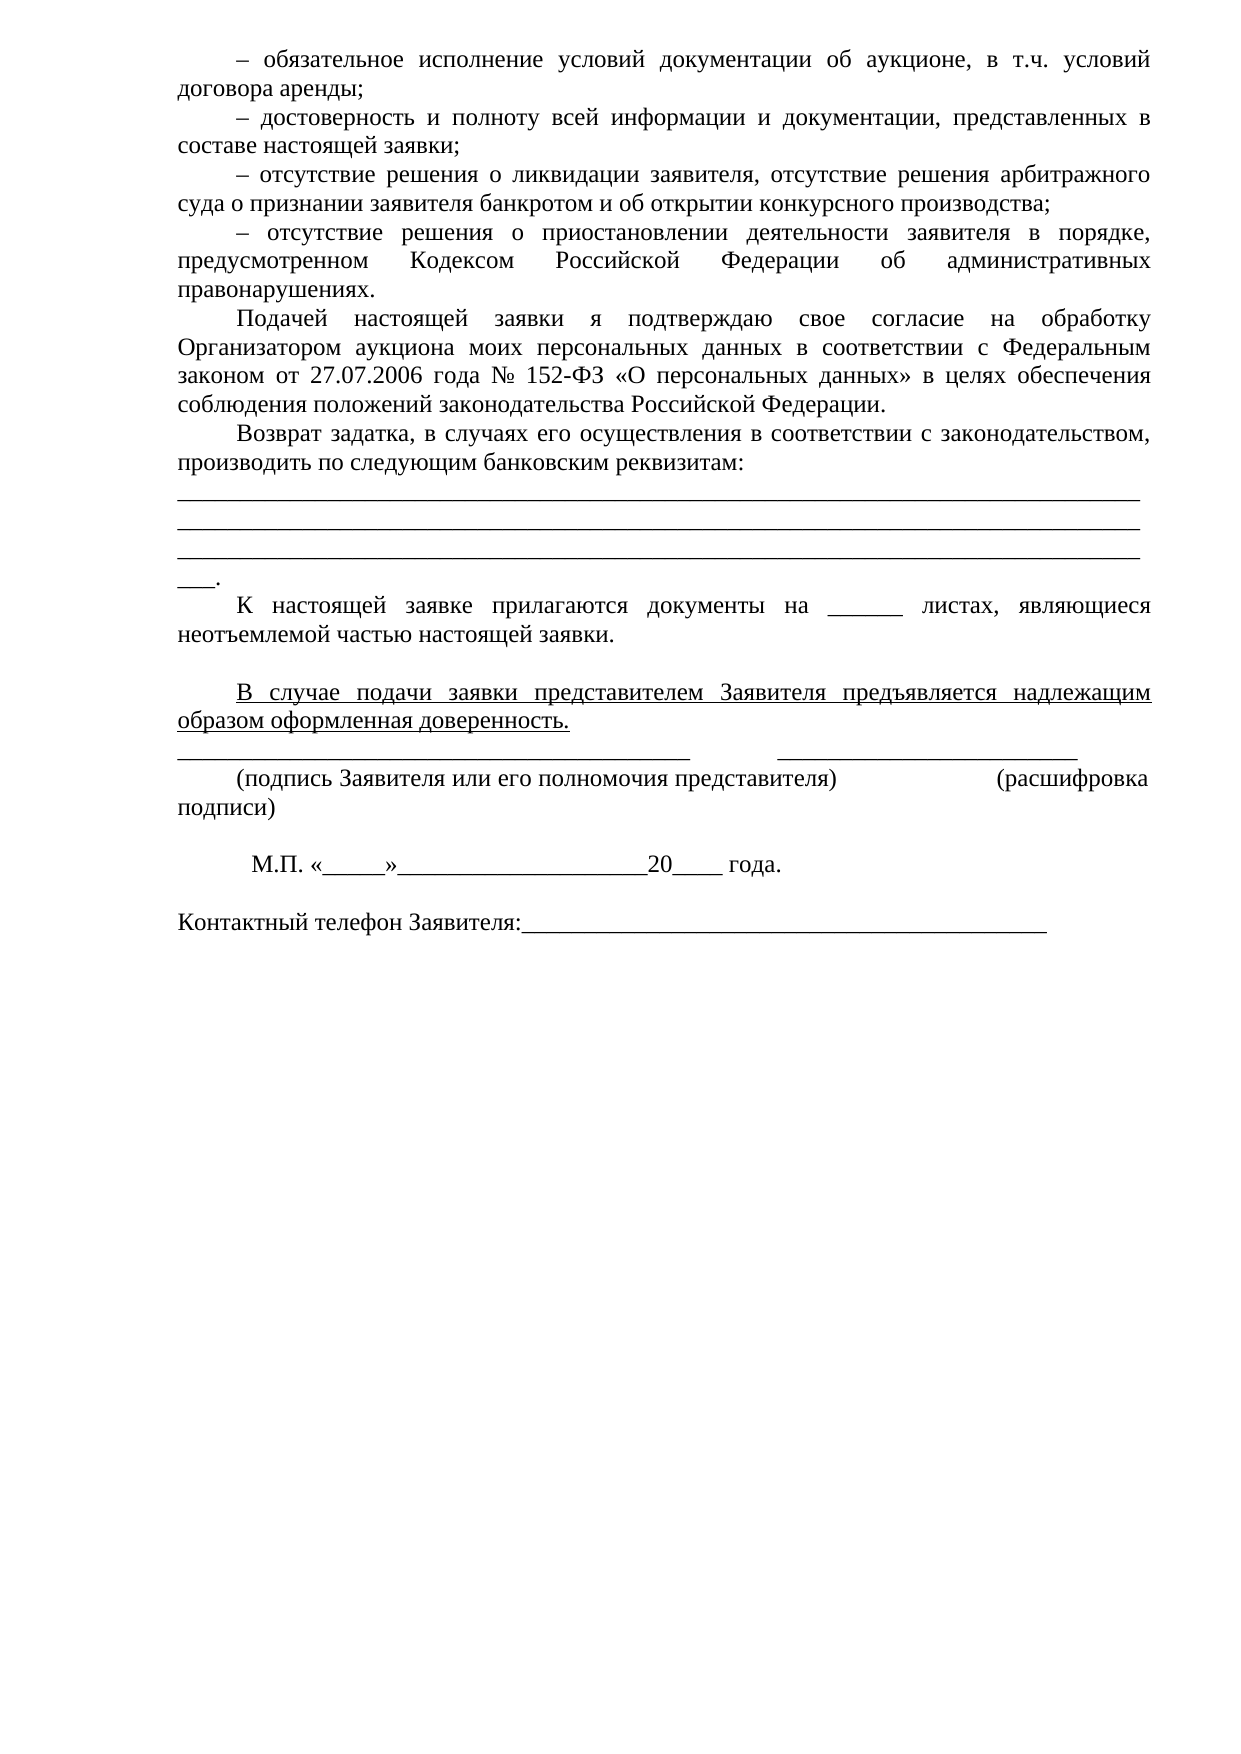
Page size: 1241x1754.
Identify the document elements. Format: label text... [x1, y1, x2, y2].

text – достоверность и полноту всей информации и документации, представленных в составе настоящей заявки; [177, 102, 1152, 159]
text В случае подачи заявки представителем Заявителя предъявляется надлежащим образом оформленная доверенность. [177, 677, 1152, 734]
text К настоящей заявке прилагаются документы на ______ листах, являющиеся неотъемлемой частью настоящей заявки. [177, 591, 1152, 648]
text – отсутствие решения о ликвидации заявителя, отсутствие решения арбитражного суда о признании заявителя банкротом и об открытии конкурсного производства; [177, 159, 1152, 217]
text _________________________________________ ________________________ [177, 734, 1152, 763]
text М.П. «_____»____________________20____ года. [177, 849, 1152, 878]
text – отсутствие решения о приостановлении деятельности заявителя в порядке, предусмотренном Кодексом Российской Федерации об административных правонарушениях. [177, 217, 1152, 303]
text Контактный телефон Заявителя:__________________________________________ [177, 907, 1152, 936]
text (подпись Заявителя или его полномочия представителя) (расшифровка подписи) [177, 763, 1152, 821]
text – обязательное исполнение условий документации об аукционе, в т.ч. условий договора аренды; [177, 44, 1152, 102]
text __________________________________________________________________________________________________________________________________________________________________________________________________________________________________________. [177, 476, 1152, 591]
text Подачей настоящей заявки я подтверждаю свое согласие на обработку Организатором аукциона моих персональных данных в соответствии с Федеральным законом от 27.07.2006 года № 152-ФЗ «О персональных данных» в целях обеспечения соблюдения положений законодательства Российской Федерации. [177, 303, 1152, 418]
text Возврат задатка, в случаях его осуществления в соответствии с законодательством, производить по следующим банковским реквизитам: [177, 418, 1152, 476]
